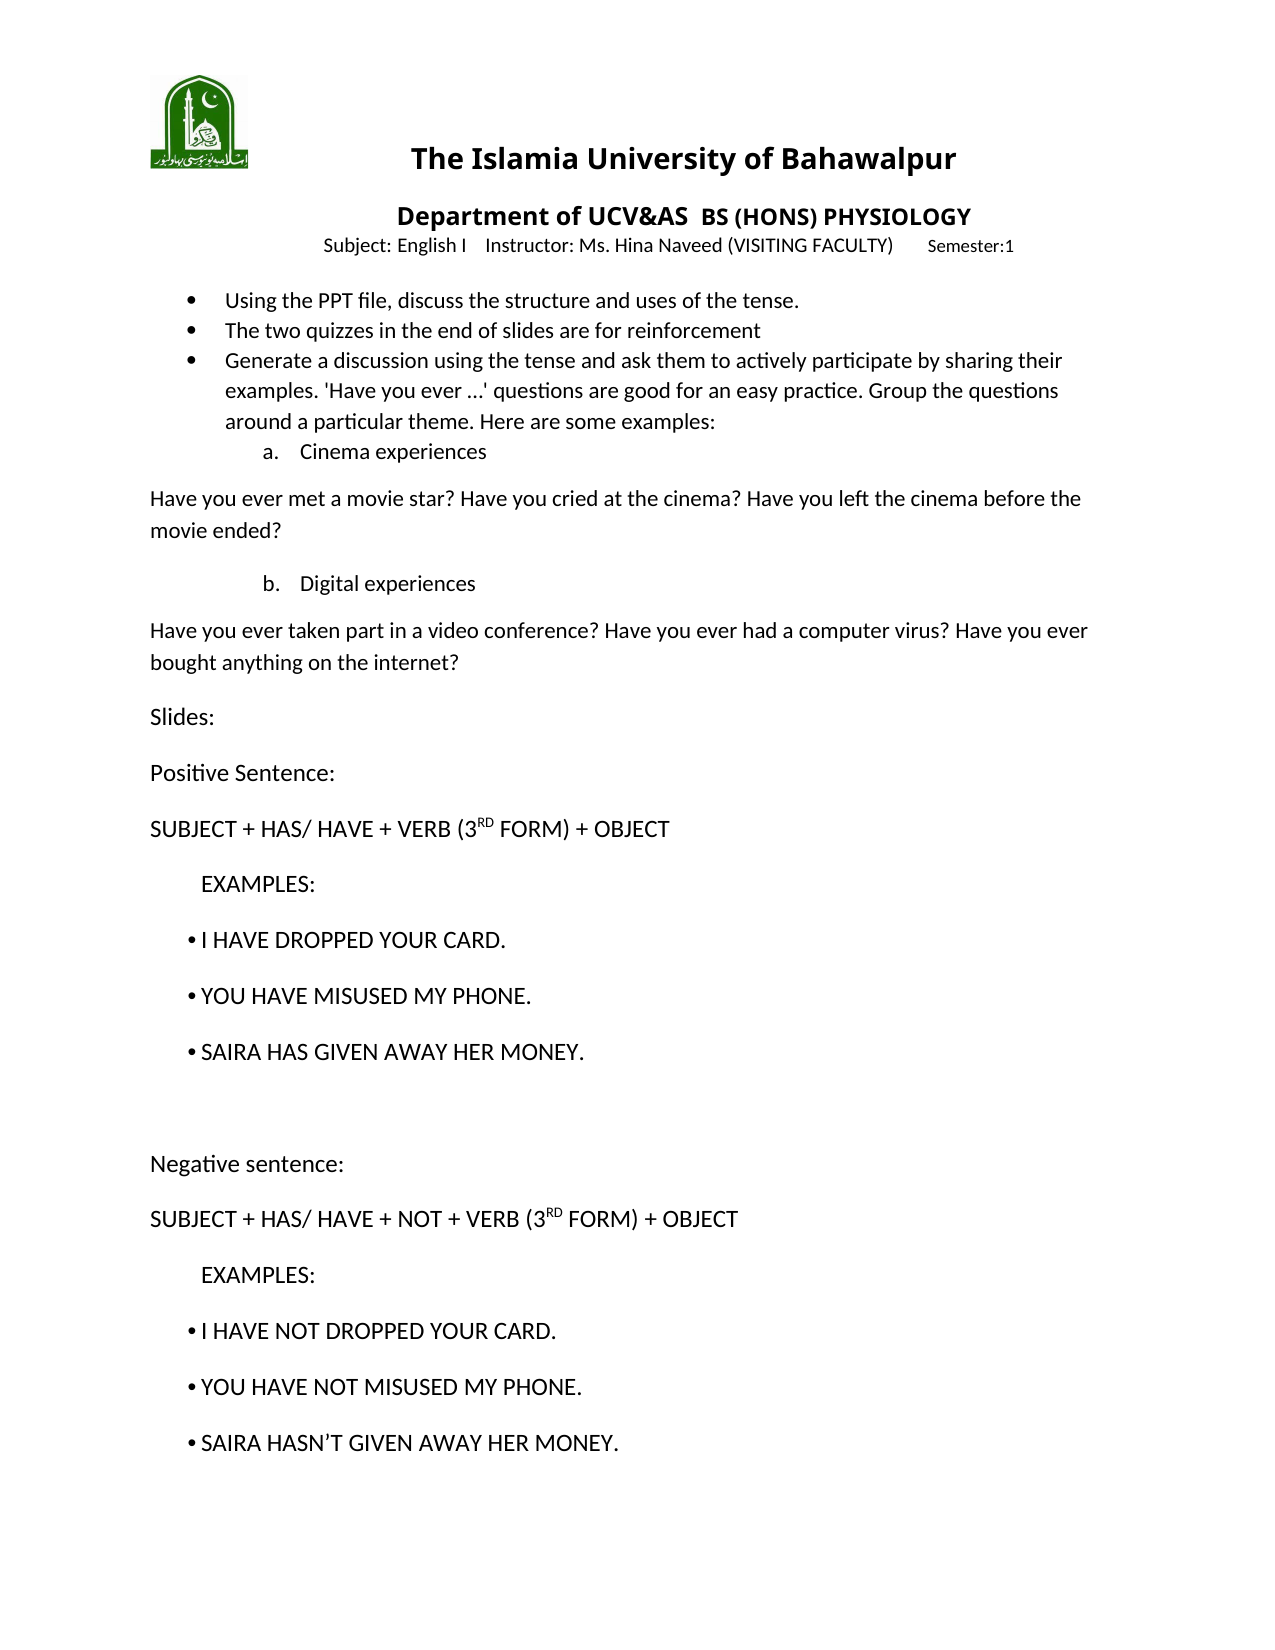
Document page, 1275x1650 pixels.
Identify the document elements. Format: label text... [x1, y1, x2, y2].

list Cinema experiences [262, 437, 1125, 465]
text Have you ever met a movie star? Have you cried at the cinema? Have you left the cinema before the movie ended? [150, 484, 1125, 544]
list YOU HAVE MISUSED MY PHONE. [187, 980, 1125, 1011]
list Using the PPT file, discuss the structure and uses of the tense. [187, 286, 1125, 314]
text SUBJECT + HAS/ HAVE + VERB (3RD FORM) + OBJECT [150, 813, 1125, 843]
text EXAMPLES: [150, 869, 1125, 899]
list I HAVE NOT DROPPED YOUR CARD. [187, 1315, 1125, 1346]
text SUBJECT + HAS/ HAVE + NOT + VERB (3RD FORM) + OBJECT [150, 1204, 1125, 1234]
text Negative sentence: [150, 1148, 1125, 1178]
list I HAVE DROPPED YOUR CARD. [187, 924, 1125, 955]
list Digital experiences [262, 569, 1125, 597]
list SAIRA HASN’T GIVEN AWAY HER MONEY. [187, 1427, 1125, 1457]
list Generate a discussion using the tense and ask them to actively participate by sharing their examples. 'Have you ever …' questions are good for an easy practice. Group the questions around a particular theme. Here are some examples: [187, 346, 1125, 435]
text EXAMPLES: [150, 1259, 1125, 1290]
list The two quizzes in the end of slides are for reinforcement [187, 316, 1125, 344]
list SAIRA HAS GIVEN AWAY HER MONEY. [187, 1036, 1125, 1067]
list YOU HAVE NOT MISUSED MY PHONE. [187, 1371, 1125, 1402]
text Positive Sentence: [150, 757, 1125, 787]
text Slides: [150, 701, 1125, 732]
picture [150, 75, 249, 169]
text Have you ever taken part in a video conference? Have you ever had a computer virus? Have you ever bought anything on the internet? [150, 616, 1125, 676]
